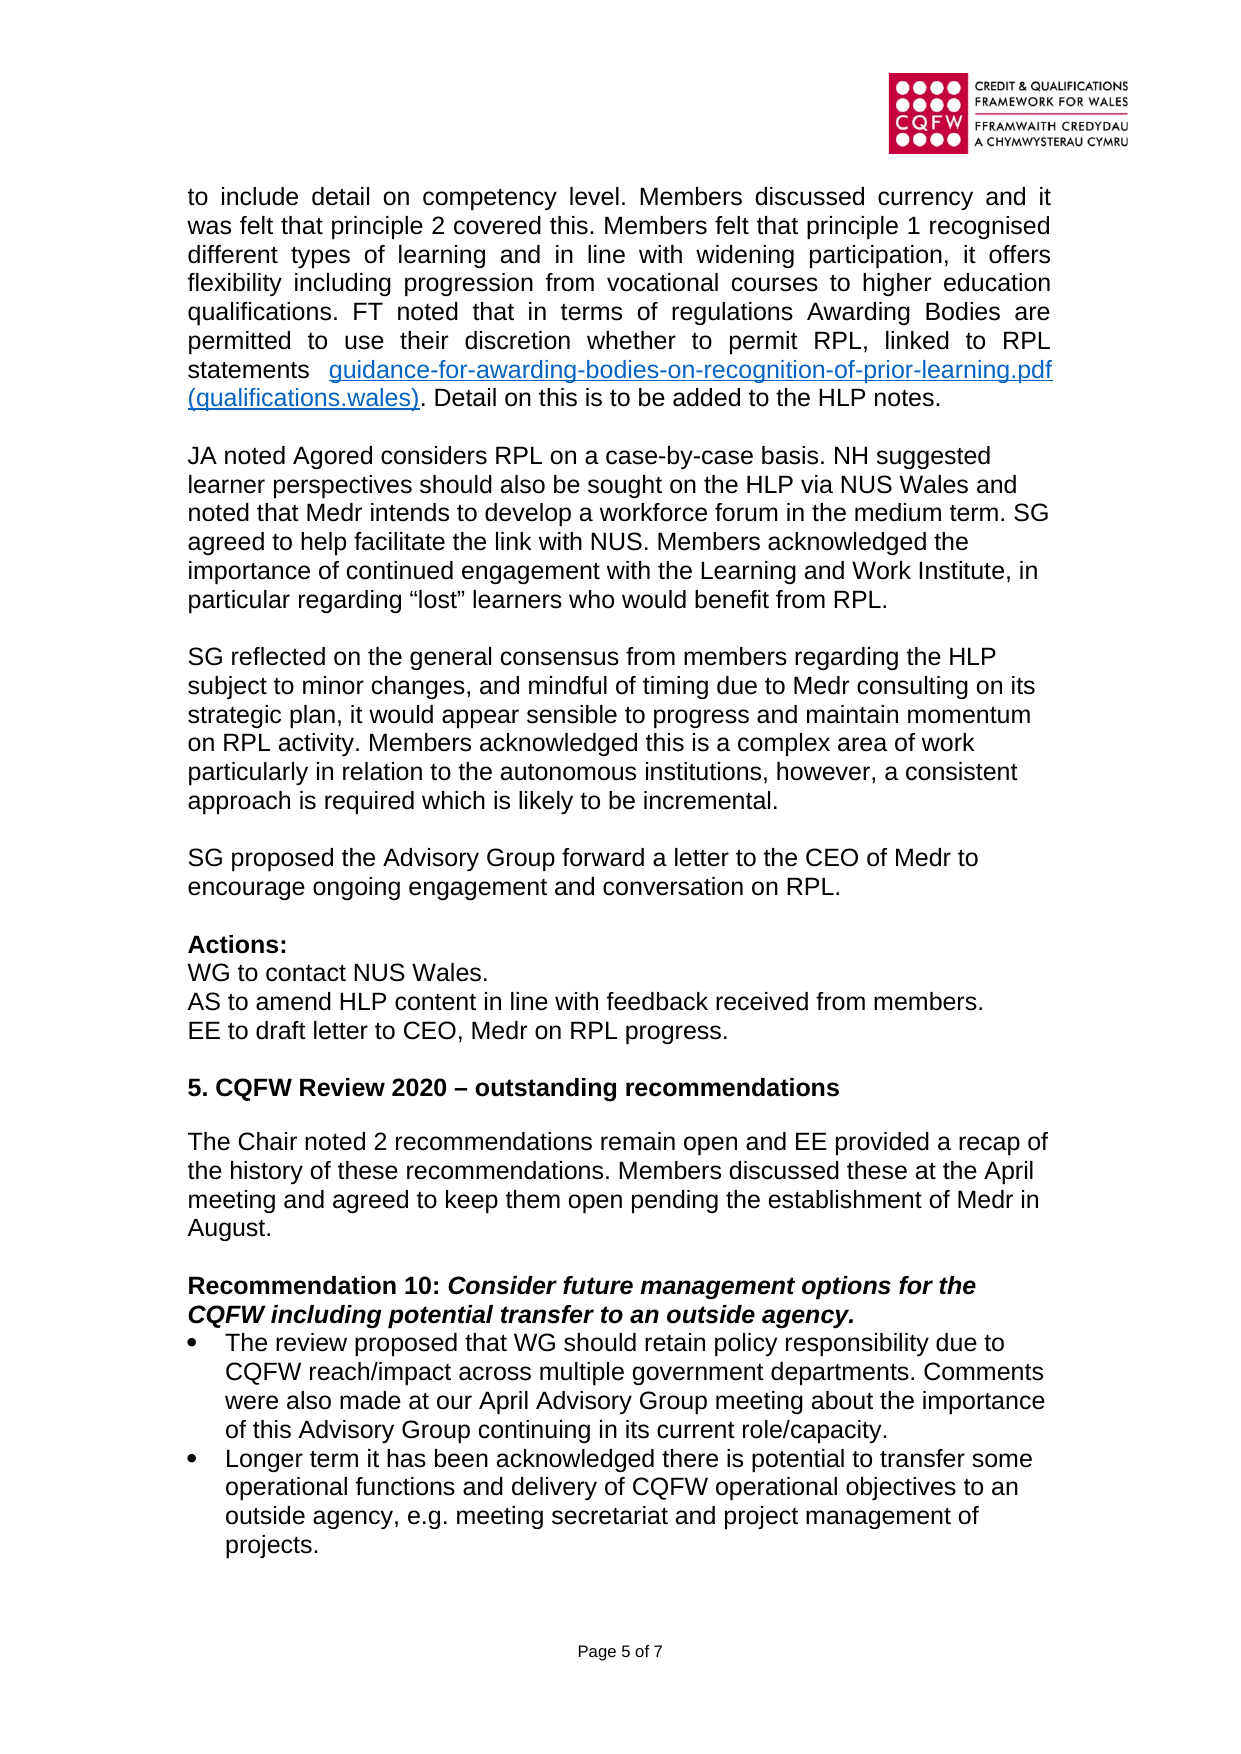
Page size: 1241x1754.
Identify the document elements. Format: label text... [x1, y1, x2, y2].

text WG to contact NUS Wales. [187, 958, 1053, 987]
text 5. CQFW Review 2020 – outstanding recommendations [187, 1073, 1053, 1102]
text JA noted Agored considers RPL on a case-by-case basis. NH suggested learner perspectives should also be sought on the HLP via NUS Wales and noted that Medr intends to develop a workforce forum in the medium term. SG agreed to help facilitate the link with NUS. Members acknowledged the importance of continued engagement with the Learning and Work Institute, in particular regarding “lost” learners who would benefit from RPL. [187, 441, 1053, 613]
list The Chair noted 2 recommendations remain open and EE provided a recap of the history of these recommendations. Members discussed these at the April meeting and agreed to keep them open pending the establishment of Medr in August. [187, 1127, 1053, 1242]
text Actions: [187, 930, 1053, 958]
list Longer term it has been acknowledged there is potential to transfer some operational functions and delivery of CQFW operational objectives to an outside agency, e.g. meeting secretariat and project management of projects. [187, 1443, 1053, 1559]
list The review proposed that WG should retain policy responsibility due to CQFW reach/impact across multiple government departments. Comments were also made at our April Advisory Group meeting about the importance of this Advisory Group continuing in its current role/capacity. [187, 1328, 1053, 1443]
text SG proposed the Advisory Group forward a letter to the CEO of Medr to encourage ongoing engagement and conversation on RPL. [187, 843, 1053, 901]
text Recommendation 10: Consider future management options for the CQFW including potential transfer to an outside agency. [187, 1271, 1053, 1328]
text AS to amend HLP content in line with feedback received from members. [187, 987, 1053, 1016]
text EE to draft letter to CEO, Medr on RPL progress. [187, 1016, 1053, 1045]
text SG reflected on the general consensus from members regarding the HLP subject to minor changes, and mindful of timing due to Medr consulting on its strategic plan, it would appear sensible to progress and maintain momentum on RPL activity. Members acknowledged this is a complex area of work particularly in relation to the autonomous institutions, however, a consistent approach is required which is likely to be incremental. [187, 642, 1053, 815]
picture [888, 73, 1128, 154]
